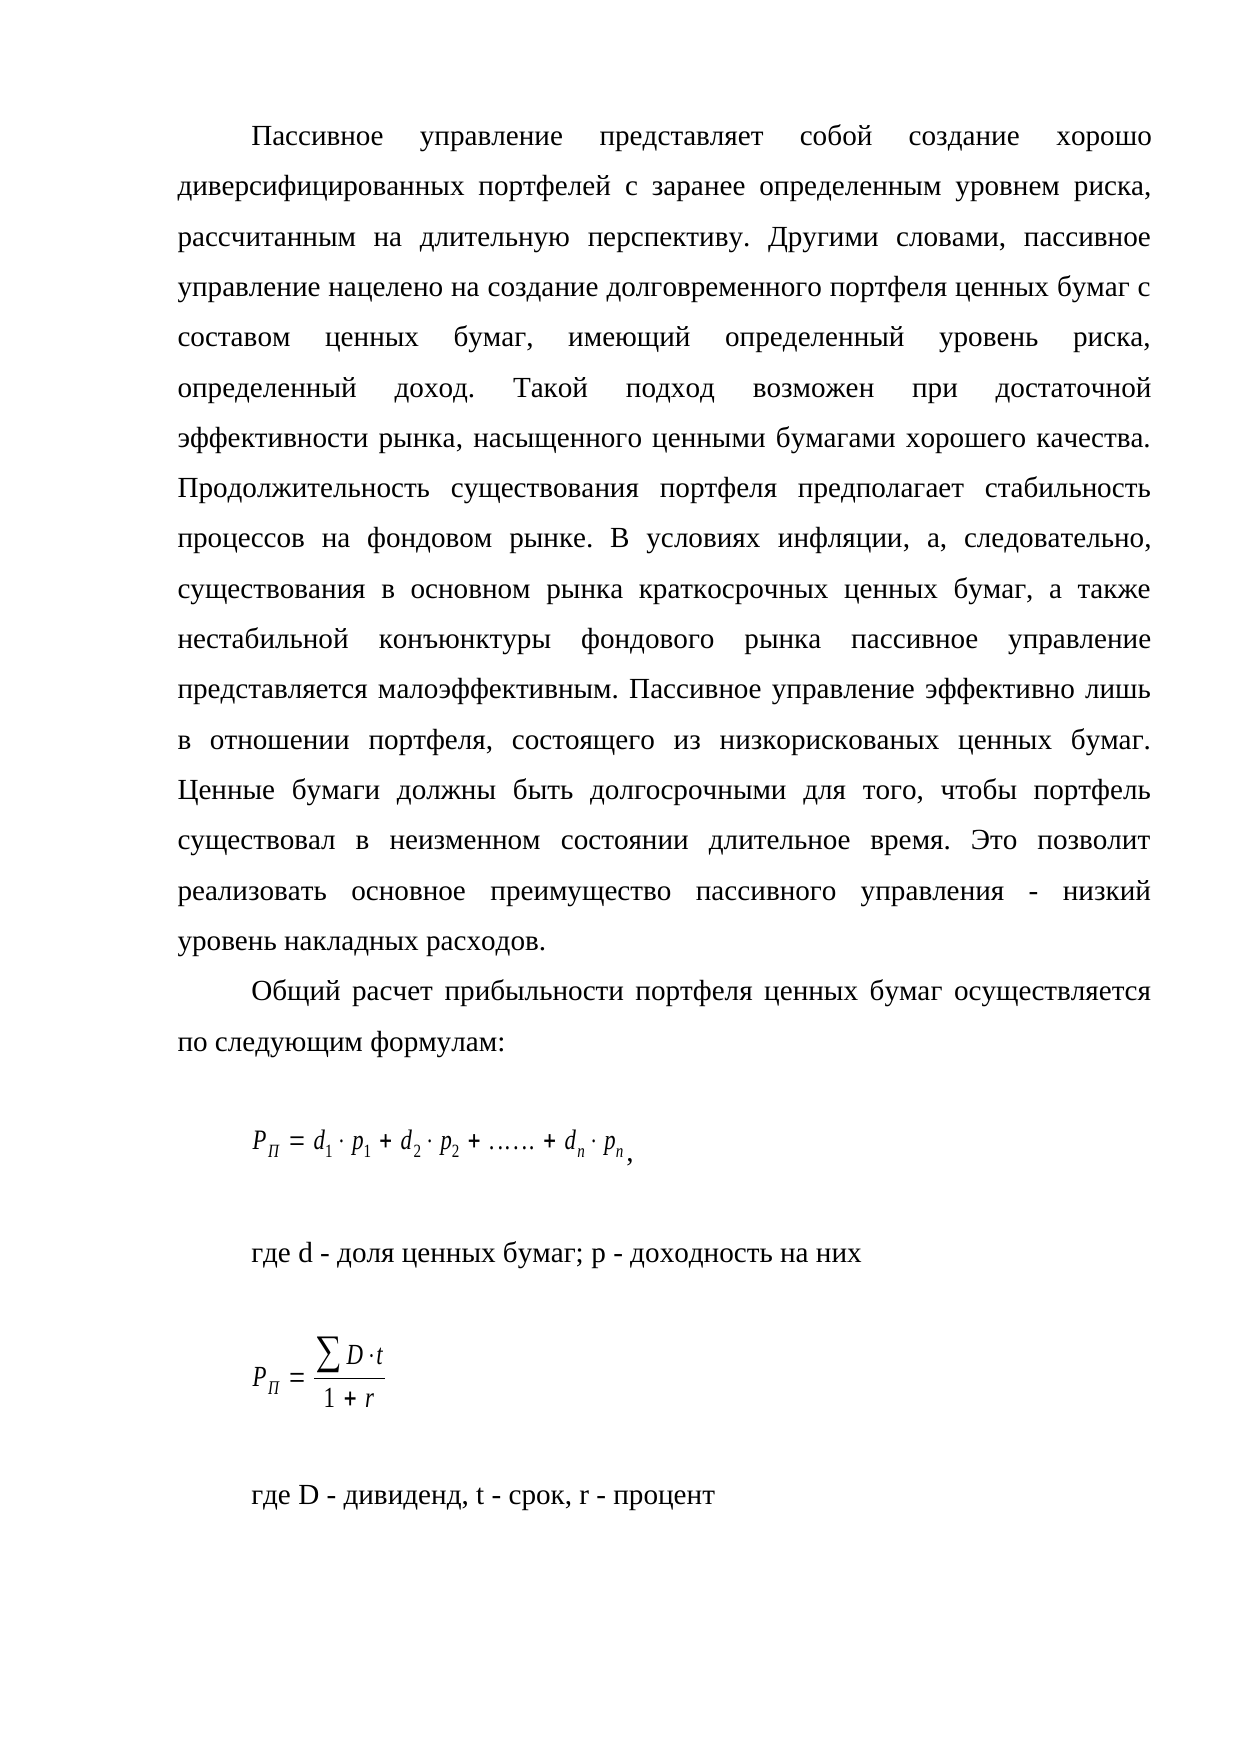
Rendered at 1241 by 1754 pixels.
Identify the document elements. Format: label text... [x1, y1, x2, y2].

text где d - доля ценных бумаг; p - доходность на них [177, 1235, 1152, 1269]
text Общий расчет прибыльности портфеля ценных бумаг осуществляется по следующим формулам: [177, 973, 1152, 1057]
text где D - дивиденд, t - срок, r - процент [177, 1477, 1152, 1511]
text , [177, 1124, 1152, 1168]
text Пассивное управление представляет собой создание хорошо диверсифицированных портфелей с заранее определенным уровнем риска, рассчитанным на длительную перспективу. Другими словами, пассивное управление нацелено на создание долговременного портфеля ценных бумаг с составом ценных бумаг, имеющий определенный уровень риска, определенный доход. Такой подход возможен при достаточной эффективности рынка, насыщенного ценными бумагами хорошего качества. Продолжительность существования портфеля предполагает стабильность процессов на фондовом рынке. В условиях инфляции, а, следовательно, существования в основном рынка краткосрочных ценных бумаг, а также нестабильной конъюнктуры фондового рынка пассивное управление представляется малоэффективным. Пассивное управление эффективно лишь в отношении портфеля, состоящего из низкорискованых ценных бумаг. Ценные бумаги должны быть долгосрочными для того, чтобы портфель существовал в неизменном состоянии длительное время. Это позволит реализовать основное преимущество пассивного управления - низкий уровень накладных расходов. [177, 118, 1152, 957]
